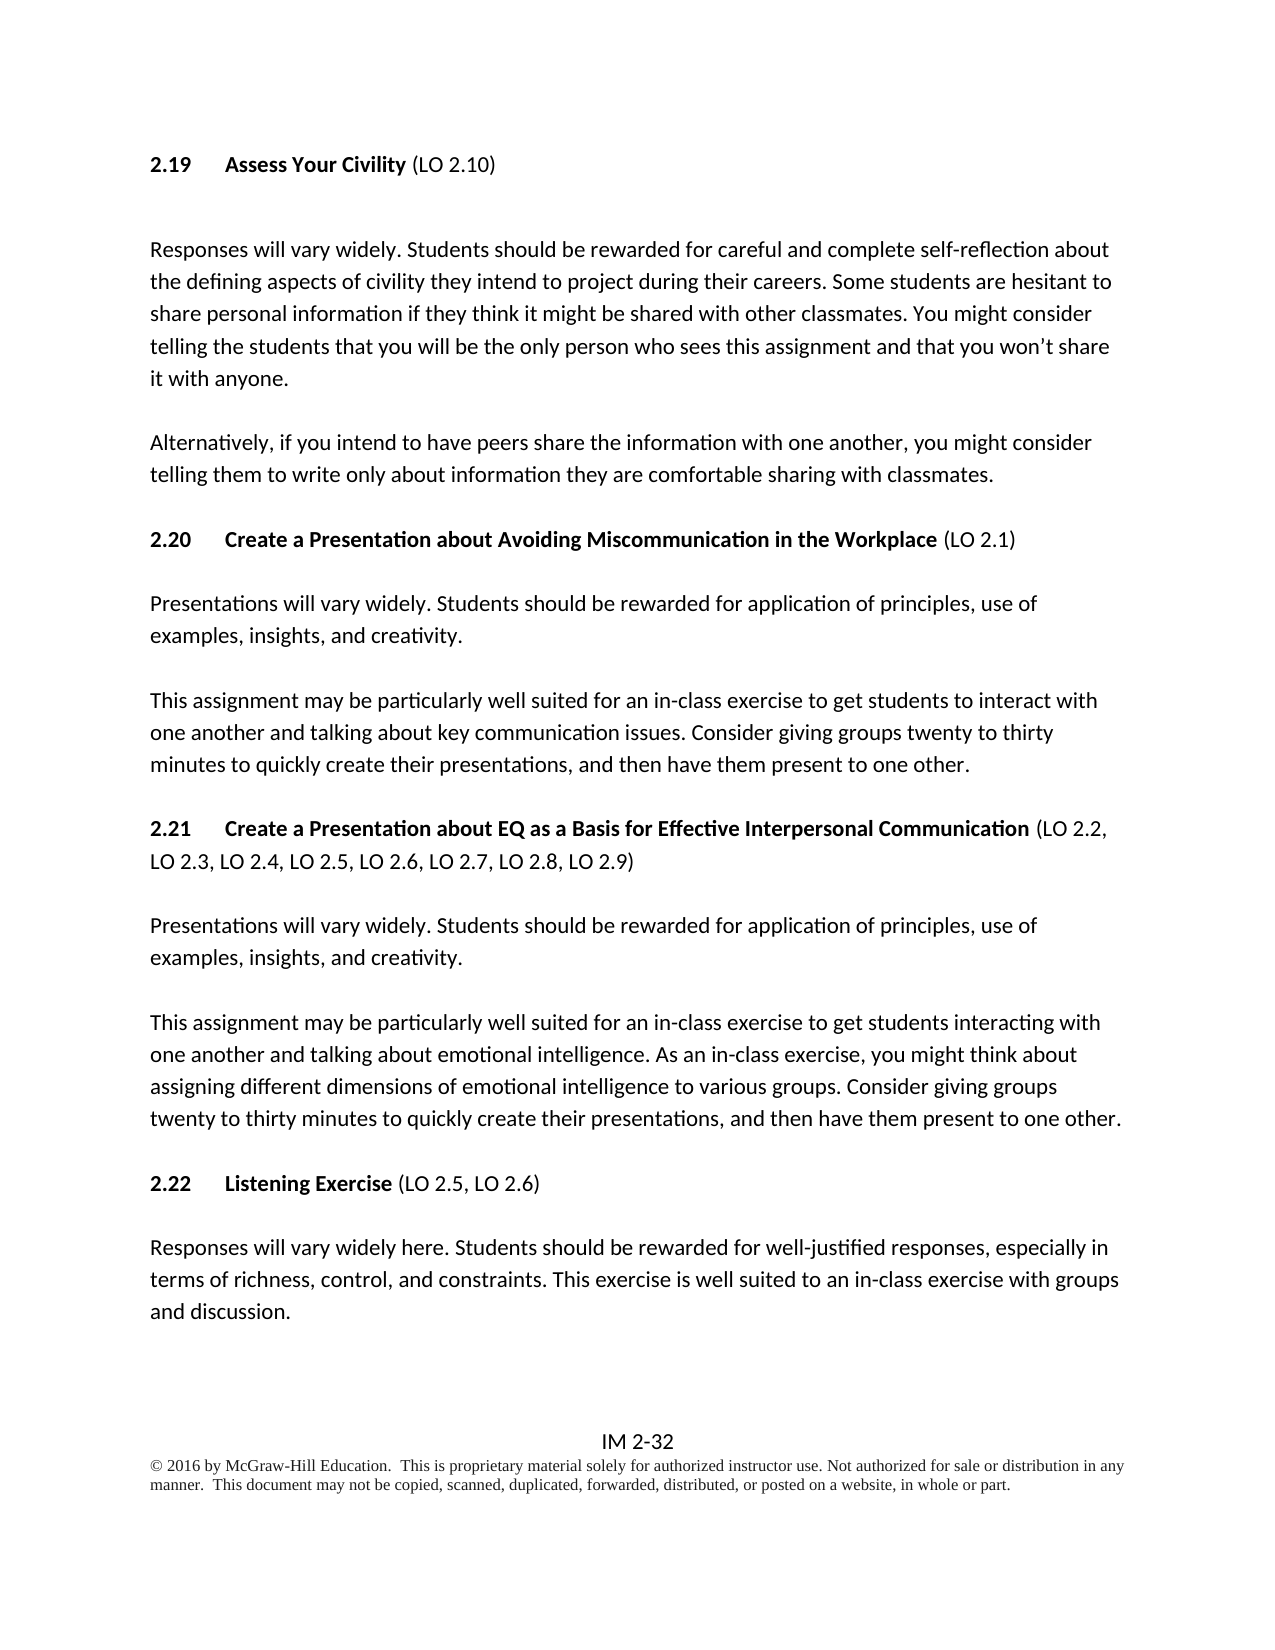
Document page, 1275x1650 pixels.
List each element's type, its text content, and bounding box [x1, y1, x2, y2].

text 2.21 Create a Presentation about EQ as a Basis for Effective Interpersonal Communication (LO 2.2, LO 2.3, LO 2.4, LO 2.5, LO 2.6, LO 2.7, LO 2.8, LO 2.9) [150, 814, 1125, 875]
text Responses will vary widely. Students should be rewarded for careful and complete self-reflection about the defining aspects of civility they intend to project during their careers. Some students are hesitant to share personal information if they think it might be shared with other classmates. You might consider telling the students that you will be the only person who sees this assignment and that you won’t share it with anyone. [150, 235, 1125, 392]
text Alternatively, if you intend to have peers share the information with one another, you might consider telling them to write only about information they are comfortable sharing with classmates. [150, 428, 1125, 488]
text This assignment may be particularly well suited for an in-class exercise to get students interacting with one another and talking about emotional intelligence. As an in-class exercise, you might think about assigning different dimensions of emotional intelligence to various groups. Consider giving groups twenty to thirty minutes to quickly create their presentations, and then have them present to one other. [150, 1008, 1125, 1132]
text 2.19 Assess Your Civility (LO 2.10) [150, 150, 1125, 178]
text Presentations will vary widely. Students should be rewarded for application of principles, use of examples, insights, and creativity. [150, 589, 1125, 649]
text Presentations will vary widely. Students should be rewarded for application of principles, use of examples, insights, and creativity. [150, 911, 1125, 971]
text 2.22 Listening Exercise (LO 2.5, LO 2.6) [150, 1169, 1125, 1197]
text 2.20 Create a Presentation about Avoiding Miscommunication in the Workplace (LO 2.1) [150, 525, 1125, 553]
text Responses will vary widely here. Students should be rewarded for well-justified responses, especially in terms of richness, control, and constraints. This exercise is well suited to an in-class exercise with groups and discussion. [150, 1233, 1125, 1325]
text This assignment may be particularly well suited for an in-class exercise to get students to interact with one another and talking about key communication issues. Consider giving groups twenty to thirty minutes to quickly create their presentations, and then have them present to one other. [150, 686, 1125, 778]
